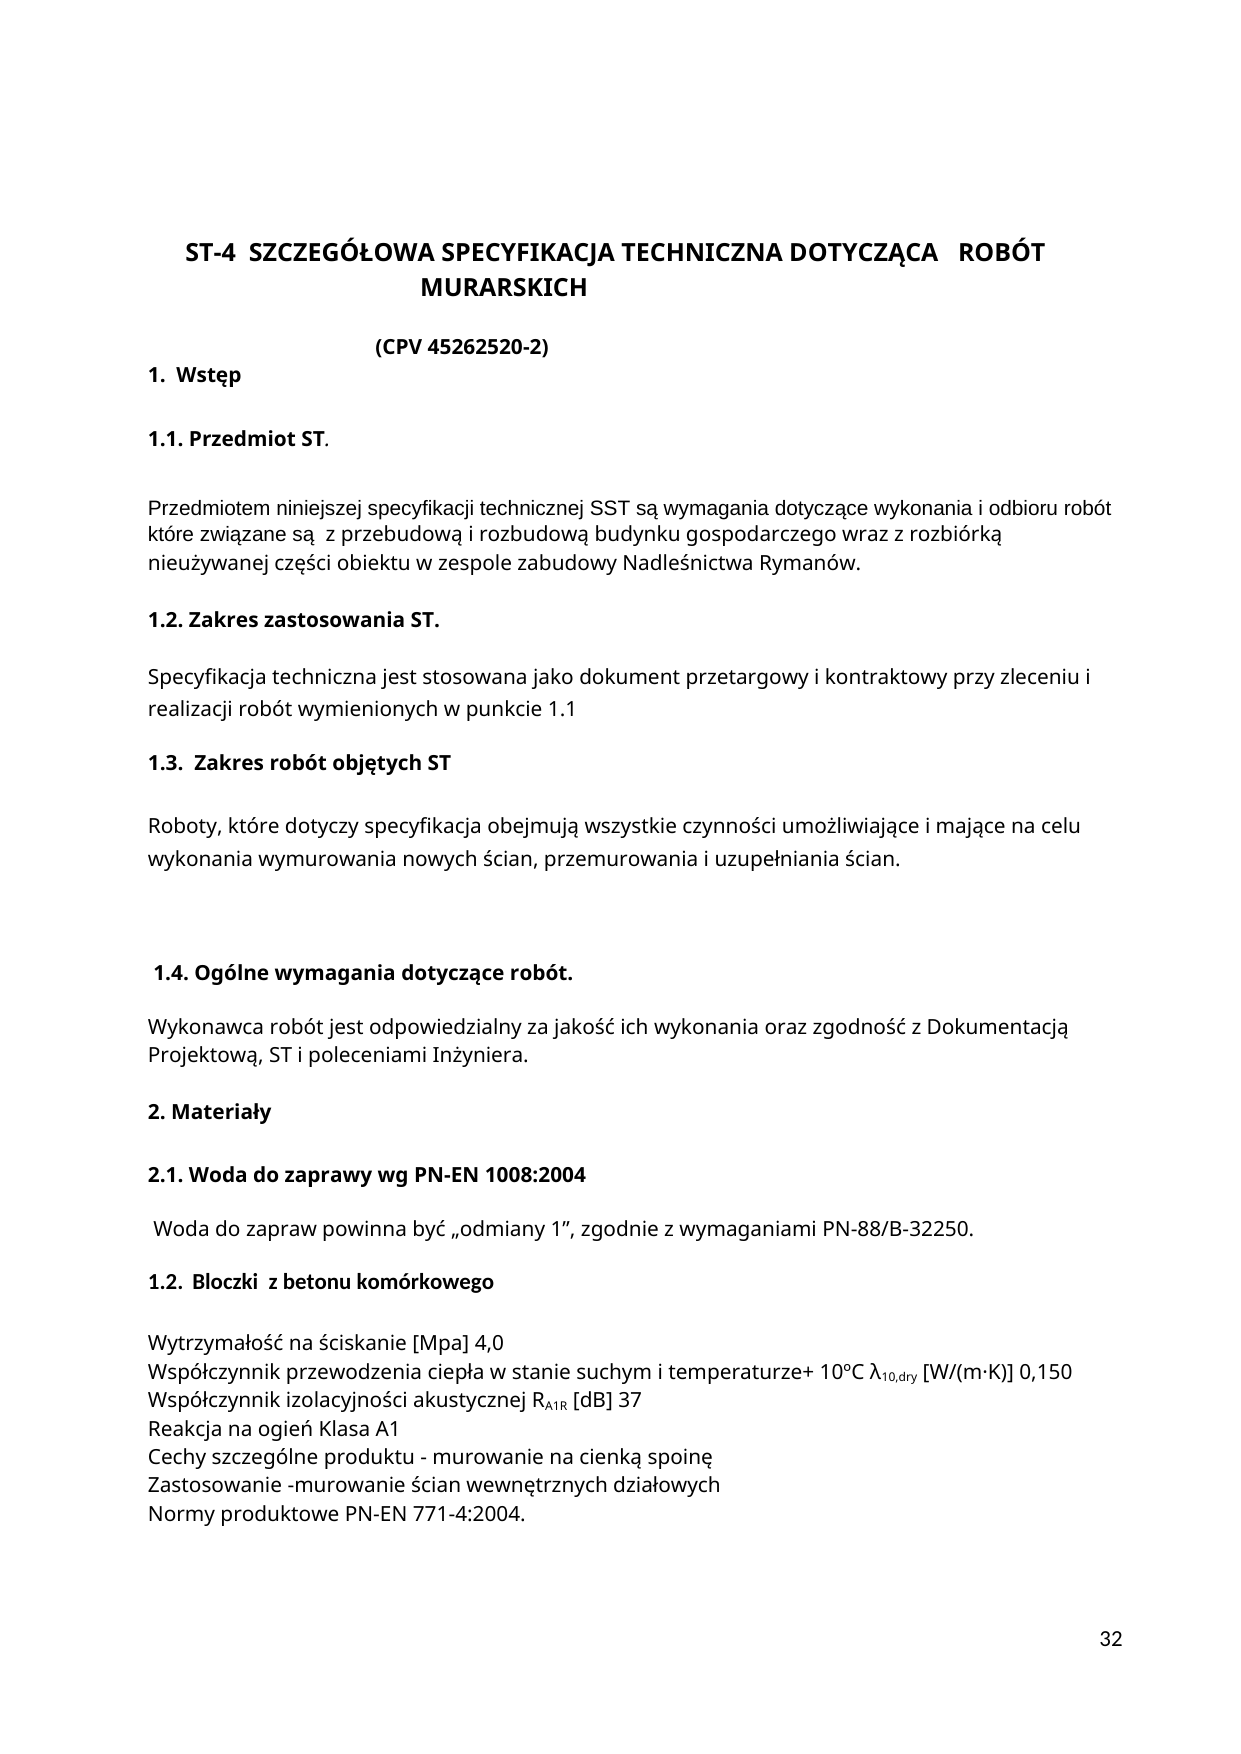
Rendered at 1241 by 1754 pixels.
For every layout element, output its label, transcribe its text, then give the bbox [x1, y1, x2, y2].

text 1.2. Zakres zastosowania ST. [148, 605, 1122, 633]
text Normy produktowe PN-EN 771-4:2004. [148, 1499, 1122, 1527]
text 1.1. Przedmiot ST. [148, 424, 1122, 452]
text Specyfikacja techniczna jest stosowana jako dokument przetargowy i kontraktowy przy zleceniu i realizacji robót wymienionych w punkcie 1.1 [148, 662, 1122, 723]
text 1.3. Zakres robót objętych ST [148, 748, 1122, 776]
text Zastosowanie -murowanie ścian wewnętrznych działowych [148, 1471, 1122, 1499]
text Współczynnik izolacyjności akustycznej RA1R [dB] 37 [148, 1385, 1122, 1414]
text 1.4. Ogólne wymagania dotyczące robót. [148, 958, 1122, 987]
text Roboty, które dotyczy specyfikacja obejmują wszystkie czynności umożliwiające i mające na celu wykonania wymurowania nowych ścian, przemurowania i uzupełniania ścian. [148, 811, 1122, 872]
list Bloczki z betonu komórkowego [148, 1267, 1122, 1295]
list ST-4 SZCZEGÓŁOWA SPECYFIKACJA TECHNICZNA DOTYCZĄCA ROBÓT [185, 235, 1122, 269]
text Projektową, ST i poleceniami Inżyniera. [148, 1040, 1122, 1069]
text 2. Materiały [148, 1097, 1122, 1126]
text (CPV 45262520-2) [148, 332, 1122, 360]
text Cechy szczególne produktu - murowanie na cienką spoinę [148, 1442, 1122, 1471]
text Reakcja na ogień Klasa A1 [148, 1414, 1122, 1442]
text 2.1. Woda do zaprawy wg PN-EN 1008:2004 [148, 1161, 1122, 1189]
text 1. Wstęp [148, 360, 1122, 389]
text Wykonawca robót jest odpowiedzialny za jakość ich wykonania oraz zgodność z Dokumentacją [148, 1012, 1122, 1040]
text Wytrzymałość na ściskanie [Mpa] 4,0 [148, 1328, 1122, 1357]
text Przedmiotem niniejszej specyfikacji technicznej SST są wymagania dotyczące wykonania i odbioru robót które związane są z przebudową i rozbudową budynku gospodarczego wraz z rozbiórką nieużywanej części obiektu w zespole zabudowy Nadleśnictwa Rymanów. [148, 496, 1122, 576]
text Woda do zapraw powinna być „odmiany , zgodnie z wymaganiami PN-88/B-32250. [148, 1214, 1122, 1242]
text Współczynnik przewodzenia ciepła w stanie suchym i temperaturze+ 10ºC λ10,dry [W/(m·K)] 0,150 [148, 1357, 1122, 1385]
text MURARSKICH [148, 269, 1122, 303]
